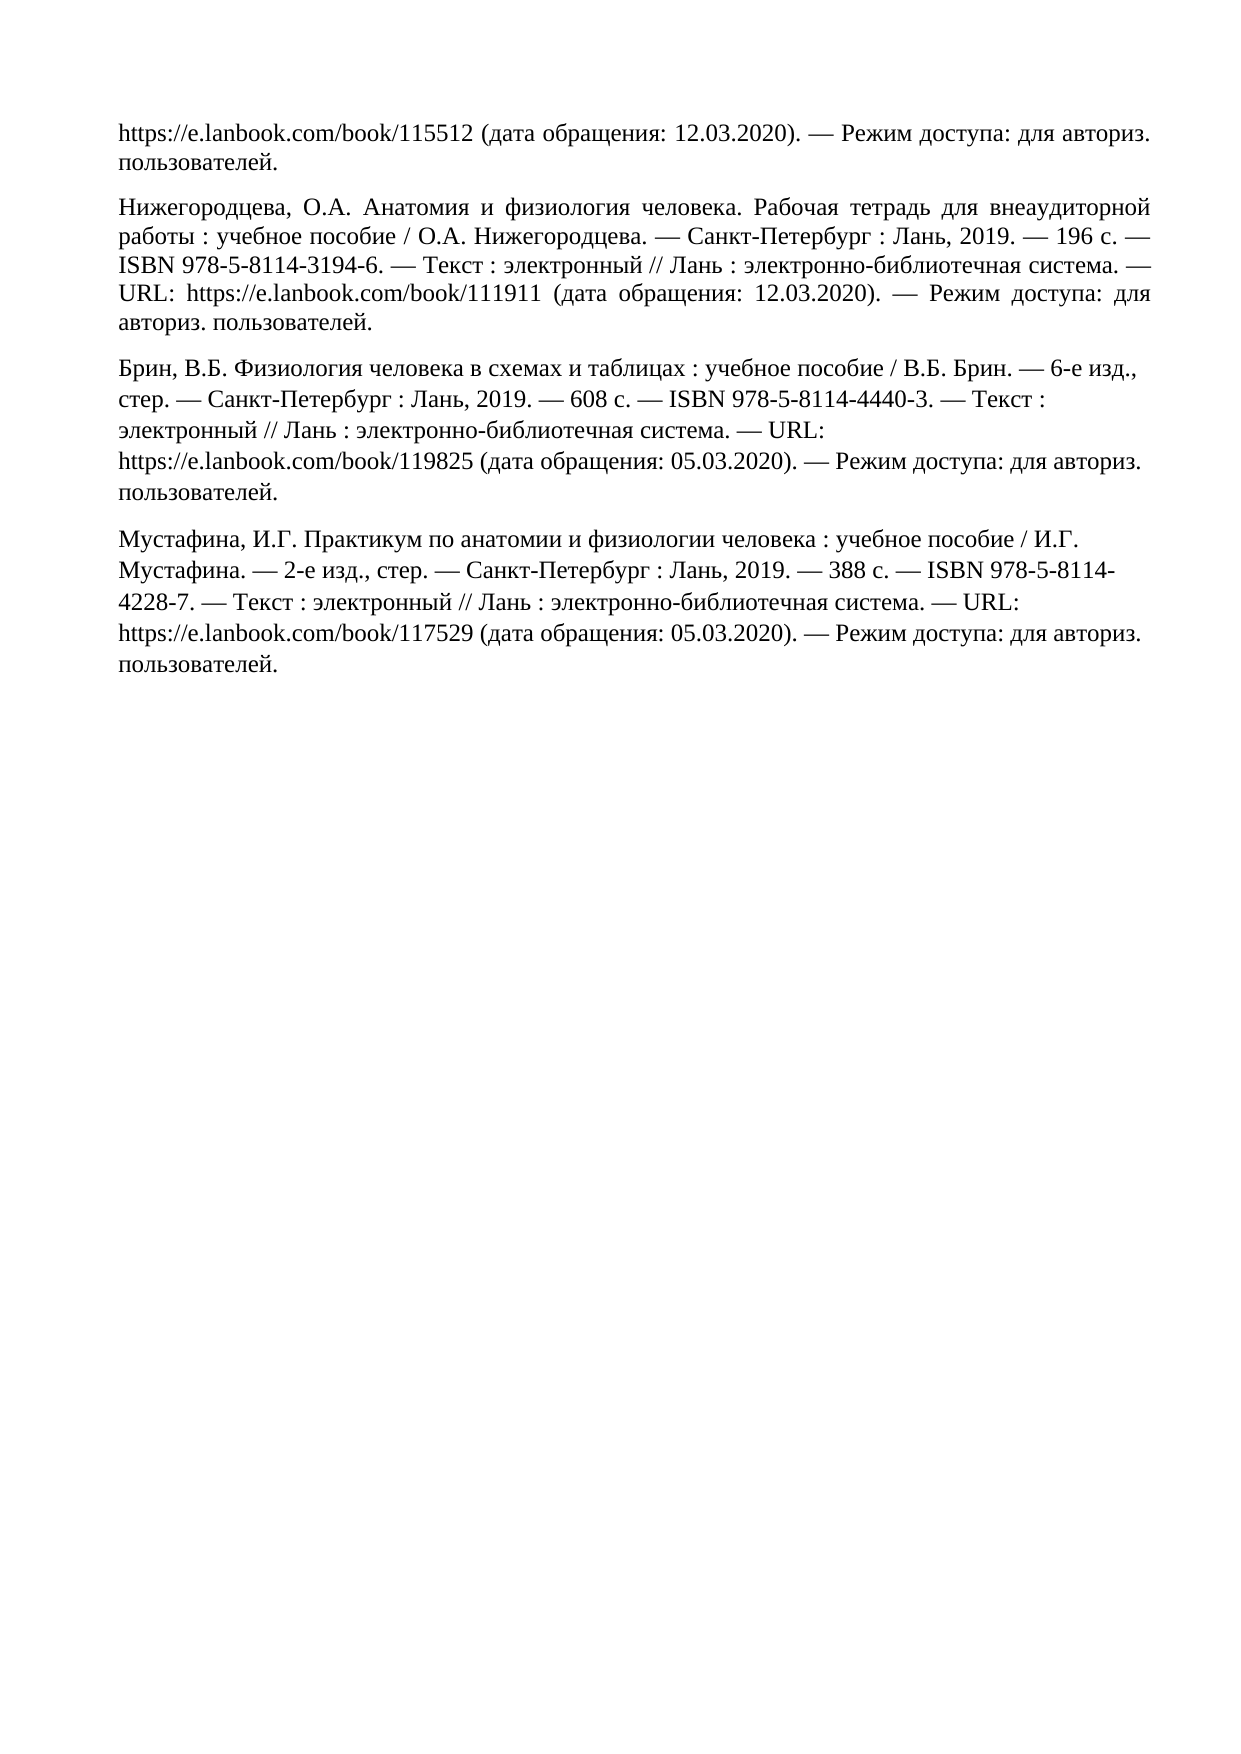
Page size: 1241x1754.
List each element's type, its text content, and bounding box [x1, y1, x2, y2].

text Брин, В.Б. Физиология человека в схемах и таблицах : учебное пособие / В.Б. Брин. — 6-е изд., стер. — Санкт-Петербург : Лань, 2019. — 608 с. — ISBN 978-5-8114-4440-3. — Текст : электронный // Лань : электронно-библиотечная система. — URL: https://e.lanbook.com/book/119825 (дата обращения: 05.03.2020). — Режим доступа: для авториз. пользователей. [118, 353, 1152, 506]
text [118, 118, 1152, 176]
text Мустафина, И.Г. Практикум по анатомии и физиологии человека : учебное пособие / И.Г. Мустафина. — 2-е изд., стер. — Санкт-Петербург : Лань, 2019. — 388 с. — ISBN 978-5-8114-4228-7. — Текст : электронный // Лань : электронно-библиотечная система. — URL: https://e.lanbook.com/book/117529 (дата обращения: 05.03.2020). — Режим доступа: для авториз. пользователей. [118, 524, 1152, 677]
text Нижегородцева, О.А. Анатомия и физиология человека. Рабочая тетрадь для внеаудиторной работы : учебное пособие / О.А. Нижегородцева. — Санкт-Петербург : Лань, 2019. — 196 с. — ISBN 978-5-8114-3194-6. — Текст : электронный // Лань : электронно-библиотечная система. — URL: https://e.lanbook.com/book/111911 (дата обращения: 12.03.2020). — Режим доступа: для авториз. пользователей. [118, 192, 1152, 336]
